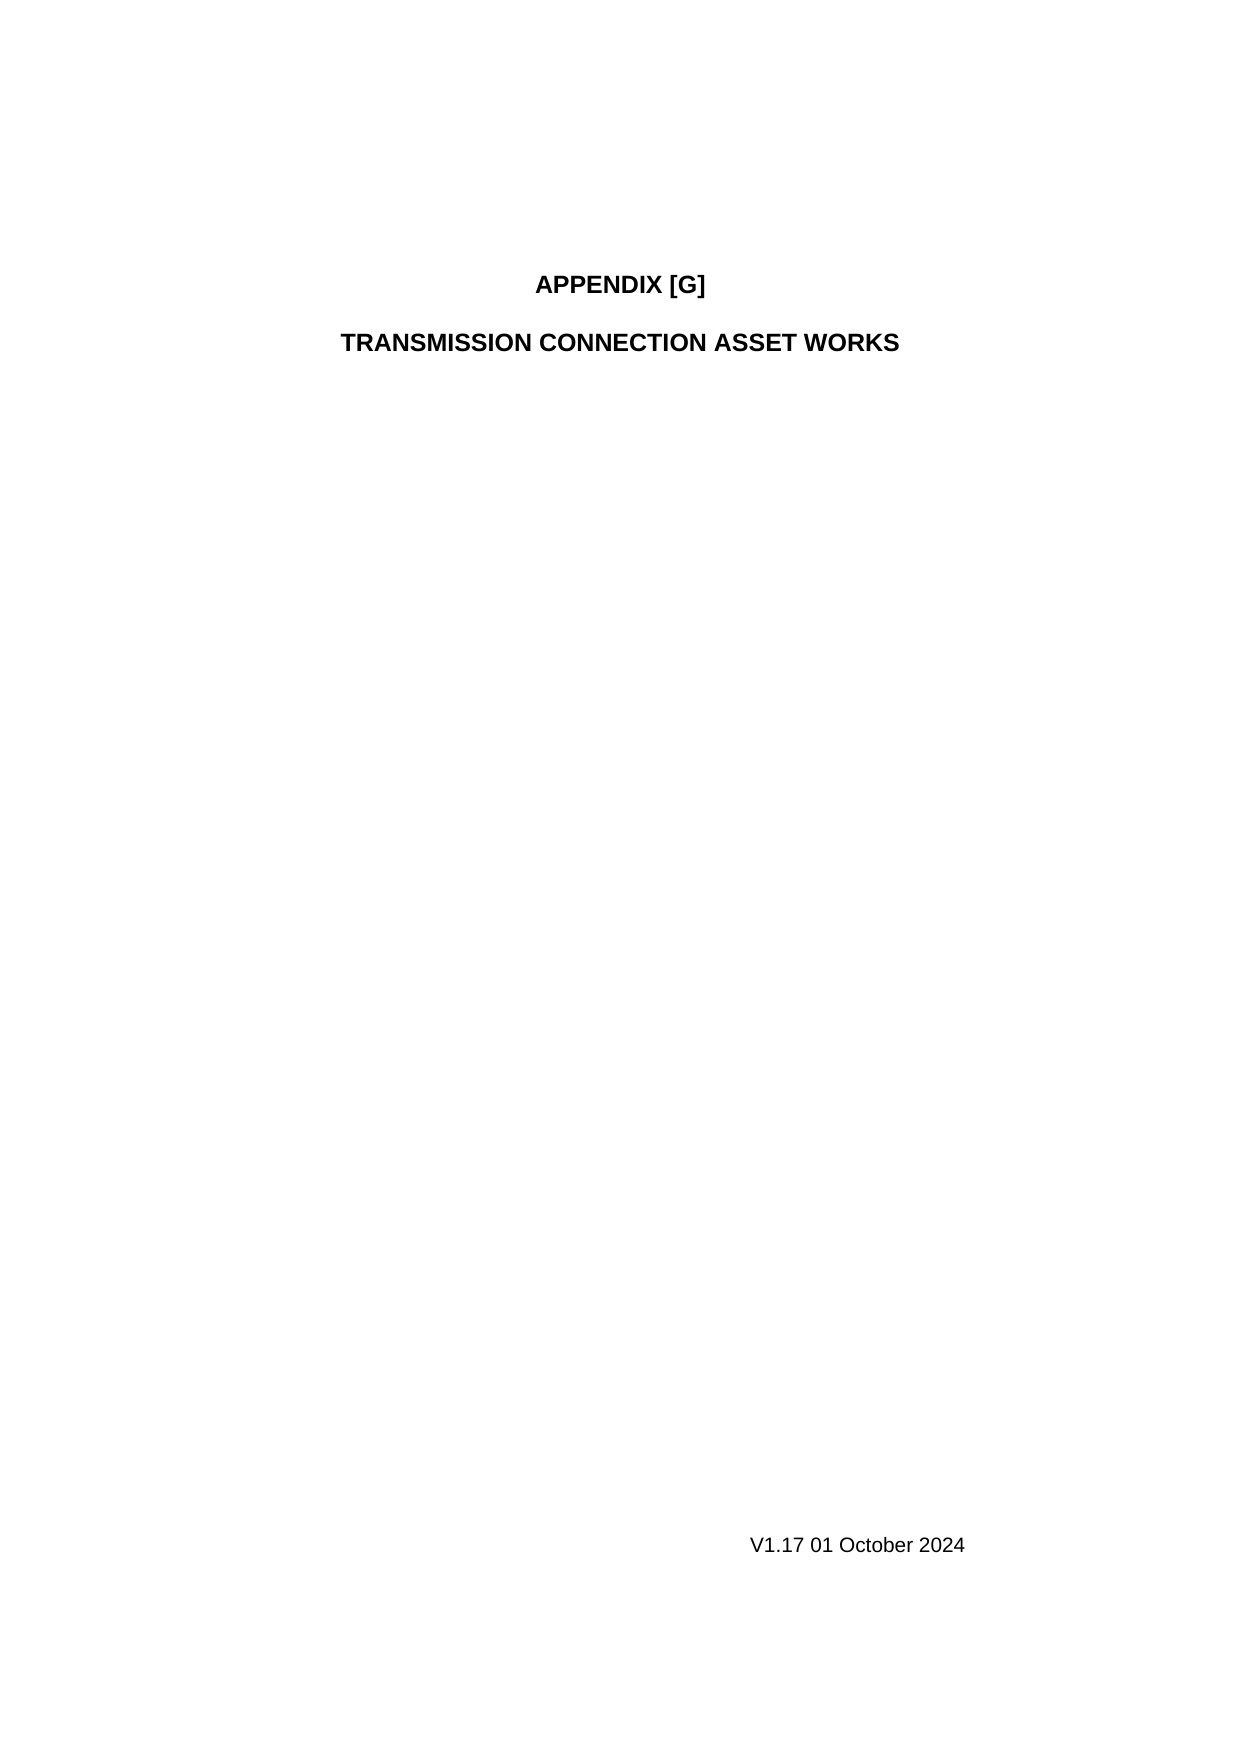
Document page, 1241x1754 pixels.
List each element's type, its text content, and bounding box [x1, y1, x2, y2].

text TRANSMISSION CONNECTION ASSET WORKS [150, 328, 1090, 357]
text APPENDIX [G] [150, 270, 1090, 299]
